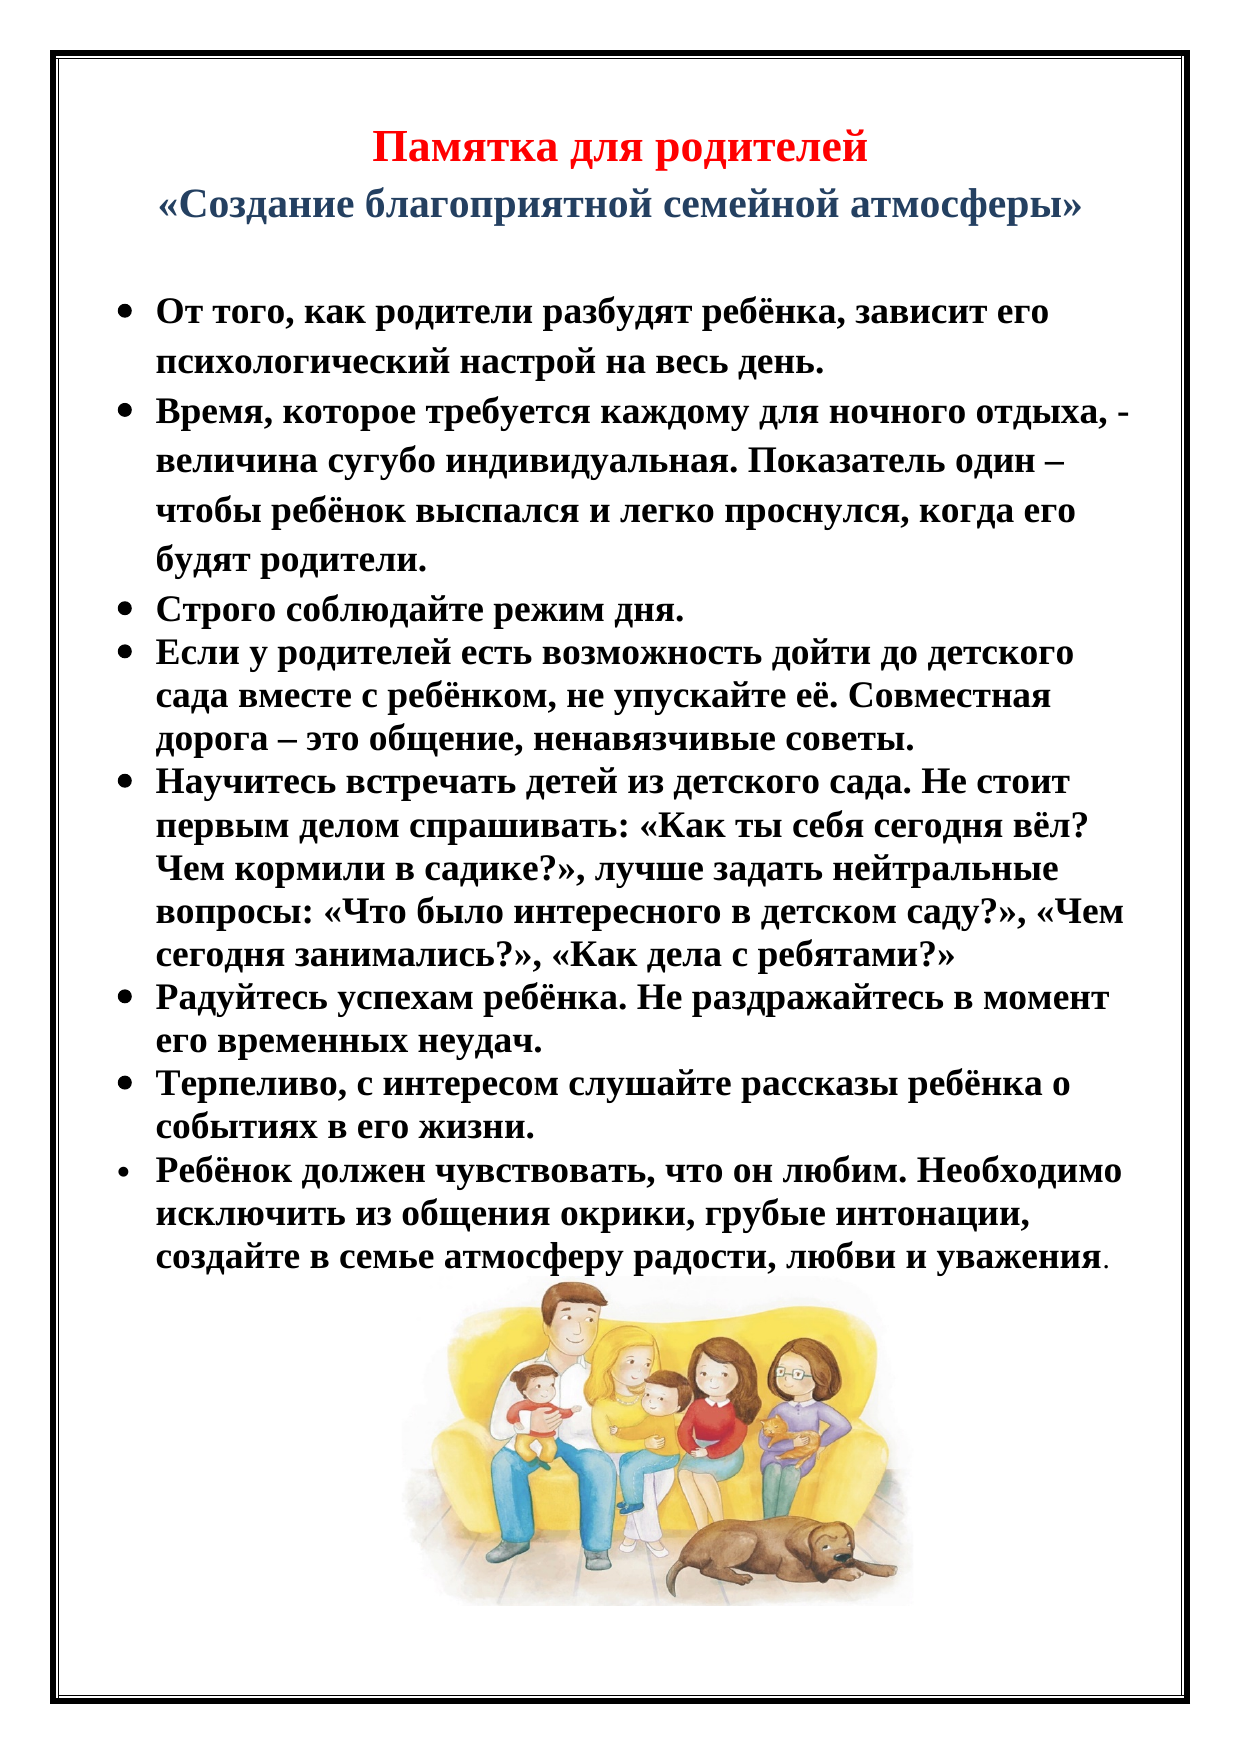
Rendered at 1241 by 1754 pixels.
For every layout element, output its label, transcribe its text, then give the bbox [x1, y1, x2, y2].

list Терпеливо, с интересом слушайте рассказы ребёнка о событиях в его жизни. [118, 1061, 1152, 1147]
list Научитесь встречать детей из детского сада. Не стоит первым делом спрашивать: «Как ты себя сегодня вёл? Чем кормили в садике?», лучше задать нейтральные вопросы: «Что было интересного в детском саду?», «Чем сегодня занимались?», «Как дела с ребятами?» [118, 759, 1152, 974]
list Время, которое требуется каждому для ночного отдыха, - величина сугубо индивидуальная. Показатель один – чтобы ребёнок выспался и легко проснулся, когда его будят родители. [118, 388, 1152, 580]
text «Создание благоприятной семейной атмосферы» [89, 179, 1152, 227]
text Памятка для родителей [89, 118, 1152, 171]
list Радуйтесь успехам ребёнка. Не раздражайтесь в момент его временных неудач. [118, 974, 1152, 1061]
list Строго соблюдайте режим дня. [118, 586, 1152, 629]
list От того, как родители разбудят ребёнка, зависит его психологический настрой на весь день. [118, 289, 1152, 382]
picture [401, 1276, 914, 1606]
list Если у родителей есть возможность дойти до детского сада вместе с ребёнком, не упускайте её. Совместная дорога – это общение, ненавязчивые советы. [118, 629, 1152, 759]
list Ребёнок должен чувствовать, что он любим. Необходимо исключить из общения окрики, грубые интонации, создайте в семье атмосферу радости, любви и уважения. [118, 1147, 1152, 1276]
